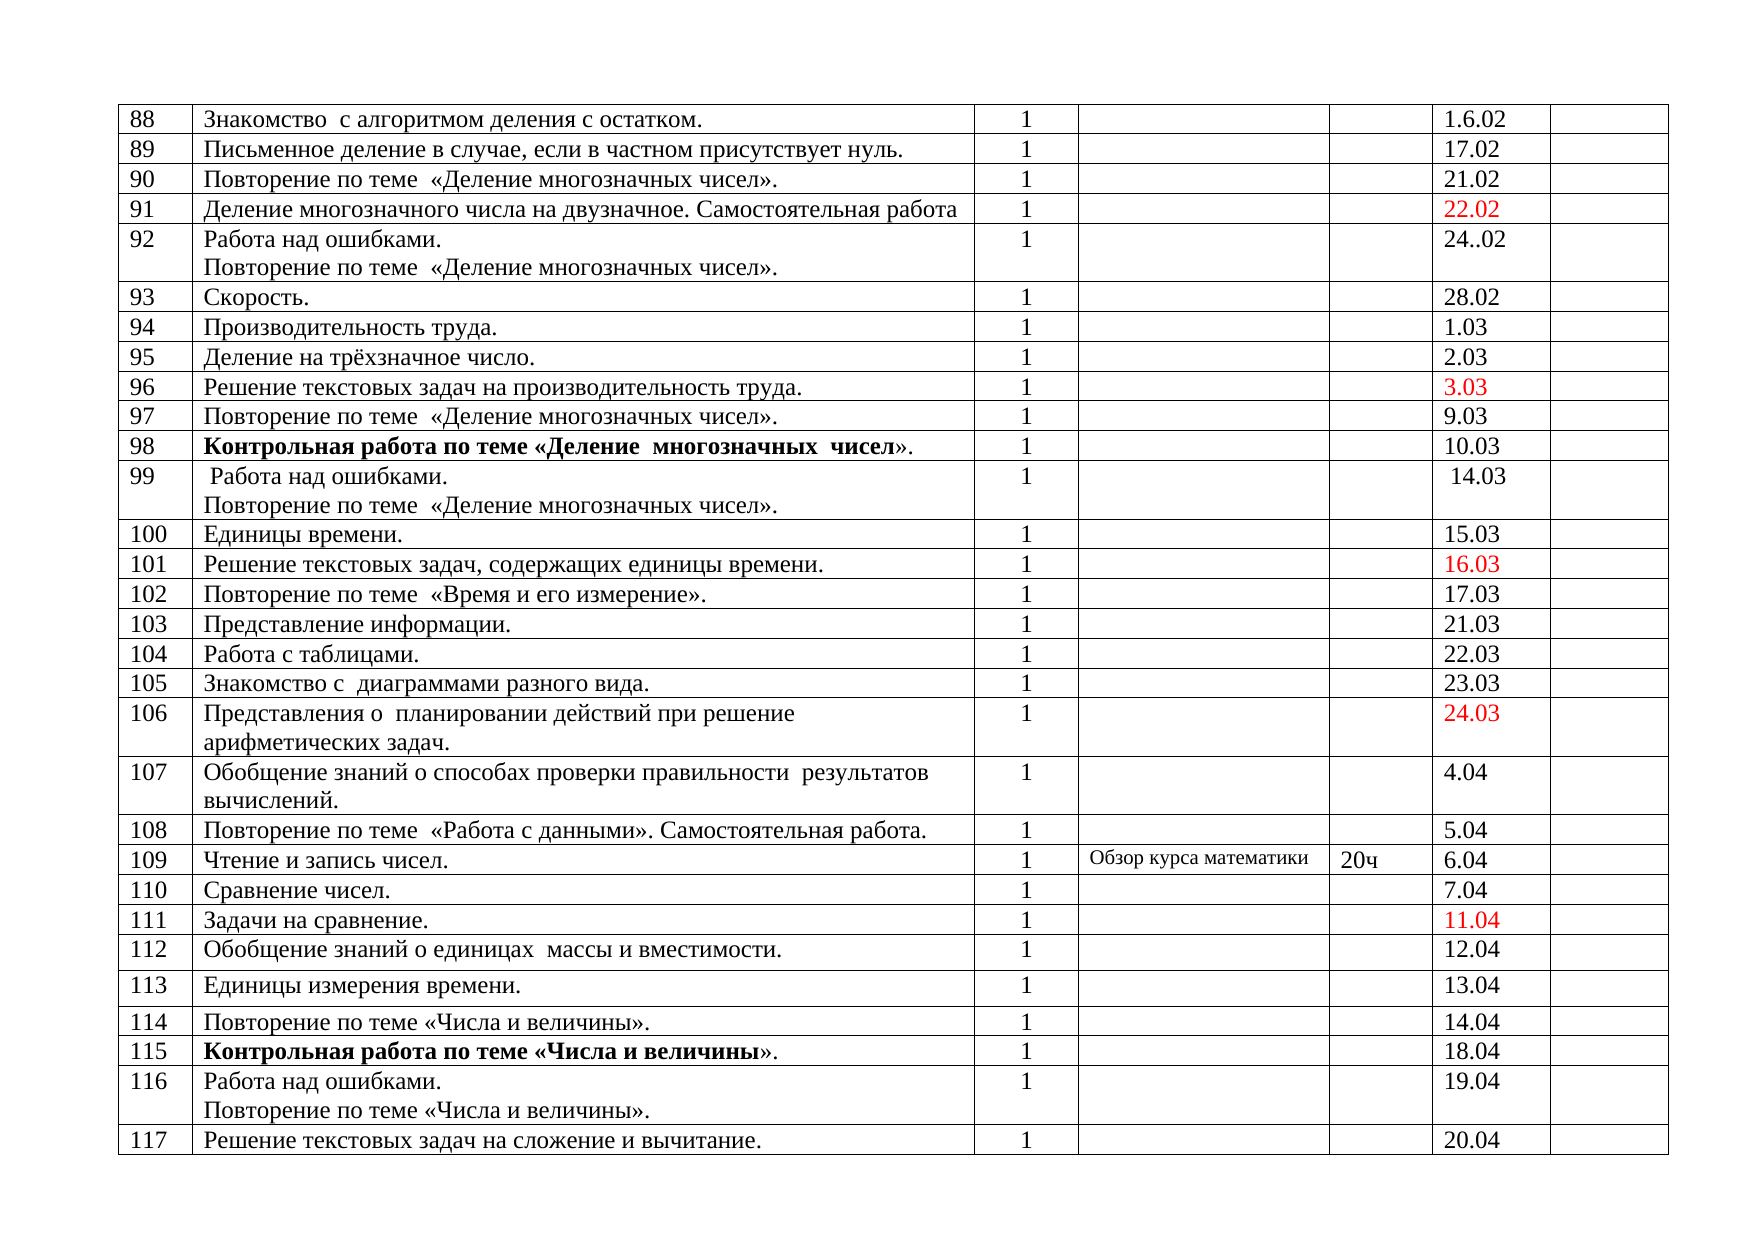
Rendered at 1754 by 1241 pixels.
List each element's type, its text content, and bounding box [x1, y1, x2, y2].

table_cell 1 [975, 905, 1078, 933]
table_cell 90 [119, 164, 192, 193]
table_cell Чтение и запись чисел. [193, 845, 974, 874]
table_cell [1079, 342, 1329, 371]
table_cell [1330, 698, 1432, 756]
table_cell Представления о планировании действий при решение арифметических задач. [193, 698, 974, 756]
table_cell [1079, 698, 1329, 756]
table_cell 24..02 [1433, 224, 1550, 281]
table_cell 1 [975, 401, 1078, 430]
table_cell [1551, 905, 1668, 933]
table_cell Деление многозначного числа на двузначное. Самостоятельная работа [193, 194, 974, 223]
table_cell Обобщение знаний о единицах массы и вместимости. [193, 935, 974, 969]
table_cell [1551, 431, 1668, 460]
table_cell [1330, 164, 1432, 193]
table_cell 1 [975, 845, 1078, 874]
table_cell [1330, 520, 1432, 548]
table_cell [1551, 639, 1668, 667]
table_cell Задачи на сравнение. [193, 905, 974, 933]
table_cell [1330, 639, 1432, 667]
table_cell 20.04 [1433, 1125, 1550, 1153]
table_cell Единицы измерения времени. [193, 971, 974, 1006]
table_cell Контрольная работа по теме «Числа и величины». [193, 1036, 974, 1065]
table_cell [1330, 461, 1432, 518]
table_cell 100 [119, 520, 192, 548]
table_cell [1079, 520, 1329, 548]
table_cell 19.04 [1433, 1066, 1550, 1124]
table_cell [1330, 875, 1432, 904]
table_cell Повторение по теме «Деление многозначных чисел». [193, 164, 974, 193]
table_cell Повторение по теме «Числа и величины». [193, 1007, 974, 1035]
table_cell [1330, 401, 1432, 430]
table_cell 1 [975, 971, 1078, 1006]
table_cell 15.03 [1433, 520, 1550, 548]
table_cell [1551, 1036, 1668, 1065]
table_cell [1551, 669, 1668, 697]
table_cell 1 [975, 815, 1078, 844]
table_cell 20ч [1330, 845, 1432, 874]
table_cell 1 [975, 935, 1078, 969]
table_cell [1330, 935, 1432, 969]
table_cell Обобщение знаний о способах проверки правильности результатов вычислений. [193, 757, 974, 814]
table_cell [1079, 609, 1329, 638]
table_cell 21.03 [1433, 609, 1550, 638]
table_cell [1330, 224, 1432, 281]
table_cell 24.03 [1433, 698, 1550, 756]
table_cell [1330, 669, 1432, 697]
table_cell 4.04 [1433, 757, 1550, 814]
table_cell 1 [975, 224, 1078, 281]
table_cell [1079, 815, 1329, 844]
table_cell 17.02 [1433, 134, 1550, 163]
table_cell 113 [119, 971, 192, 1006]
table_cell Работа над ошибками. Повторение по теме «Деление многозначных чисел». [193, 461, 974, 518]
table_cell 102 [119, 579, 192, 608]
table_cell [1079, 224, 1329, 281]
table_cell [1551, 757, 1668, 814]
table_cell 116 [119, 1066, 192, 1124]
table_cell 2.03 [1433, 342, 1550, 371]
table_cell [1079, 401, 1329, 430]
table_cell 6.04 [1433, 845, 1550, 874]
table_cell 91 [119, 194, 192, 223]
table_cell 13.04 [1433, 971, 1550, 1006]
table_cell Работа над ошибками. Повторение по теме «Деление многозначных чисел». [193, 224, 974, 281]
table_cell [1079, 1036, 1329, 1065]
table_cell [1079, 134, 1329, 163]
table_cell [1551, 1007, 1668, 1035]
table_cell Производительность труда. [193, 312, 974, 341]
table_cell Повторение по теме «Деление многозначных чисел». [193, 401, 974, 430]
table_cell 21.02 [1433, 164, 1550, 193]
table_cell Деление на трёхзначное число. [193, 342, 974, 371]
table_cell [1330, 194, 1432, 223]
table_cell 1.03 [1433, 312, 1550, 341]
table_cell 14.04 [1433, 1007, 1550, 1035]
table_cell [1551, 875, 1668, 904]
table_cell 105 [119, 669, 192, 697]
table_cell [1079, 461, 1329, 518]
table_cell [1330, 549, 1432, 578]
table_cell [1551, 224, 1668, 281]
table_cell 16.03 [1433, 549, 1550, 578]
table_cell [1551, 1066, 1668, 1124]
table_cell [1551, 312, 1668, 341]
table_cell [1551, 342, 1668, 371]
table_cell [1551, 549, 1668, 578]
table_cell [1551, 461, 1668, 518]
table_cell Решение текстовых задач на сложение и вычитание. [193, 1125, 974, 1153]
table_cell [1330, 905, 1432, 933]
table_cell 1 [975, 312, 1078, 341]
table_cell 104 [119, 639, 192, 667]
table_cell [1079, 549, 1329, 578]
table_cell [1551, 698, 1668, 756]
table_cell Работа с таблицами. [193, 639, 974, 667]
table_cell Знакомство с диаграммами разного вида. [193, 669, 974, 697]
table_cell 1 [975, 431, 1078, 460]
table_cell 93 [119, 282, 192, 311]
table_cell 3.03 [1433, 372, 1550, 400]
table_cell [1330, 282, 1432, 311]
table_cell [1330, 609, 1432, 638]
table_cell Повторение по теме «Работа с данными». Самостоятельная работа. [193, 815, 974, 844]
table_cell 117 [119, 1125, 192, 1153]
table_cell [1079, 1125, 1329, 1153]
table_cell 11.04 [1433, 905, 1550, 933]
table_cell [1079, 935, 1329, 969]
table_cell [1551, 134, 1668, 163]
table_cell Повторение по теме «Время и его измерение». [193, 579, 974, 608]
table_cell 1 [975, 1036, 1078, 1065]
table_cell Письменное деление в случае, если в частном присутствует нуль. [193, 134, 974, 163]
table_cell [1551, 845, 1668, 874]
table_cell [1551, 164, 1668, 193]
table_cell [1079, 639, 1329, 667]
table_cell 1 [975, 757, 1078, 814]
table_cell [1079, 669, 1329, 697]
table_cell [1330, 342, 1432, 371]
table_cell 106 [119, 698, 192, 756]
table_cell 92 [119, 224, 192, 281]
table_cell 1 [975, 1125, 1078, 1153]
table_cell [1551, 282, 1668, 311]
table_cell [1330, 431, 1432, 460]
table_cell 110 [119, 875, 192, 904]
table_cell [1551, 815, 1668, 844]
table_cell [1551, 609, 1668, 638]
table_cell 101 [119, 549, 192, 578]
table_cell [1551, 401, 1668, 430]
table_cell [1551, 520, 1668, 548]
table_cell [1079, 971, 1329, 1006]
table_cell 112 [119, 935, 192, 969]
table_cell Единицы времени. [193, 520, 974, 548]
table_cell [1551, 105, 1668, 133]
table_cell 1 [975, 639, 1078, 667]
table_cell 1 [975, 1066, 1078, 1124]
table_cell [1330, 815, 1432, 844]
table_cell [1330, 1125, 1432, 1153]
table_cell 88 [119, 105, 192, 133]
table_cell 1 [975, 579, 1078, 608]
table_cell 1 [975, 372, 1078, 400]
table_cell 17.03 [1433, 579, 1550, 608]
table_cell [1551, 372, 1668, 400]
table_cell [1079, 164, 1329, 193]
table_cell 7.04 [1433, 875, 1550, 904]
table_cell [1079, 579, 1329, 608]
table_cell [1079, 1007, 1329, 1035]
table_cell 1.6.02 [1433, 105, 1550, 133]
table_cell [1330, 579, 1432, 608]
table_cell 5.04 [1433, 815, 1550, 844]
table_cell [1330, 134, 1432, 163]
table_cell 1 [975, 875, 1078, 904]
table_cell [1330, 1066, 1432, 1124]
table_cell 89 [119, 134, 192, 163]
table_cell 96 [119, 372, 192, 400]
table_cell 99 [119, 461, 192, 518]
table_cell [1079, 905, 1329, 933]
table_cell 98 [119, 431, 192, 460]
table_cell 22.02 [1433, 194, 1550, 223]
table_cell 94 [119, 312, 192, 341]
table_cell 1 [975, 520, 1078, 548]
table_cell [1551, 971, 1668, 1006]
table_cell [1330, 372, 1432, 400]
table_cell 95 [119, 342, 192, 371]
table_cell 23.03 [1433, 669, 1550, 697]
table_cell Контрольная работа по теме «Деление многозначных чисел». [193, 431, 974, 460]
table_cell [1330, 312, 1432, 341]
table_cell 107 [119, 757, 192, 814]
table_cell 14.03 [1433, 461, 1550, 518]
table_cell 1 [975, 164, 1078, 193]
table_cell 10.03 [1433, 431, 1550, 460]
table_cell 22.03 [1433, 639, 1550, 667]
table_cell [1079, 1066, 1329, 1124]
table_cell Решение текстовых задач, содержащих единицы времени. [193, 549, 974, 578]
table_cell 103 [119, 609, 192, 638]
table_cell Работа над ошибками. Повторение по теме «Числа и величины». [193, 1066, 974, 1124]
table_cell 1 [975, 105, 1078, 133]
table_cell 1 [975, 609, 1078, 638]
table_cell 1 [975, 194, 1078, 223]
table_cell 109 [119, 845, 192, 874]
table_cell 97 [119, 401, 192, 430]
table_cell 115 [119, 1036, 192, 1065]
table_cell [1330, 1036, 1432, 1065]
table_cell [1551, 1125, 1668, 1153]
table_cell [1079, 757, 1329, 814]
table_cell Представление информации. [193, 609, 974, 638]
table_cell Знакомство с алгоритмом деления с остатком. [193, 105, 974, 133]
table_cell [1079, 105, 1329, 133]
table_cell [1330, 971, 1432, 1006]
table_cell [1330, 1007, 1432, 1035]
table_cell Скорость. [193, 282, 974, 311]
table_cell 1 [975, 549, 1078, 578]
table_cell 1 [975, 282, 1078, 311]
table_cell [1330, 757, 1432, 814]
table_cell [1079, 194, 1329, 223]
table_cell 114 [119, 1007, 192, 1035]
table_cell [1551, 935, 1668, 969]
table_cell 9.03 [1433, 401, 1550, 430]
table_cell 18.04 [1433, 1036, 1550, 1065]
table_cell [1079, 372, 1329, 400]
table_cell Обзор курса математики [1079, 845, 1329, 874]
table_cell [1079, 312, 1329, 341]
table_cell 1 [975, 134, 1078, 163]
table_cell [1079, 431, 1329, 460]
table_cell Сравнение чисел. [193, 875, 974, 904]
table_cell Решение текстовых задач на производительность труда. [193, 372, 974, 400]
table_cell 108 [119, 815, 192, 844]
table_cell 1 [975, 461, 1078, 518]
table_cell [1551, 194, 1668, 223]
table_cell 1 [975, 698, 1078, 756]
table_cell 1 [975, 669, 1078, 697]
table_cell 111 [119, 905, 192, 933]
table_cell [1079, 875, 1329, 904]
table_cell 12.04 [1433, 935, 1550, 969]
table_cell [1551, 579, 1668, 608]
table_cell [1330, 105, 1432, 133]
table_cell 28.02 [1433, 282, 1550, 311]
table_cell [1079, 282, 1329, 311]
table_cell 1 [975, 1007, 1078, 1035]
table_cell 1 [975, 342, 1078, 371]
